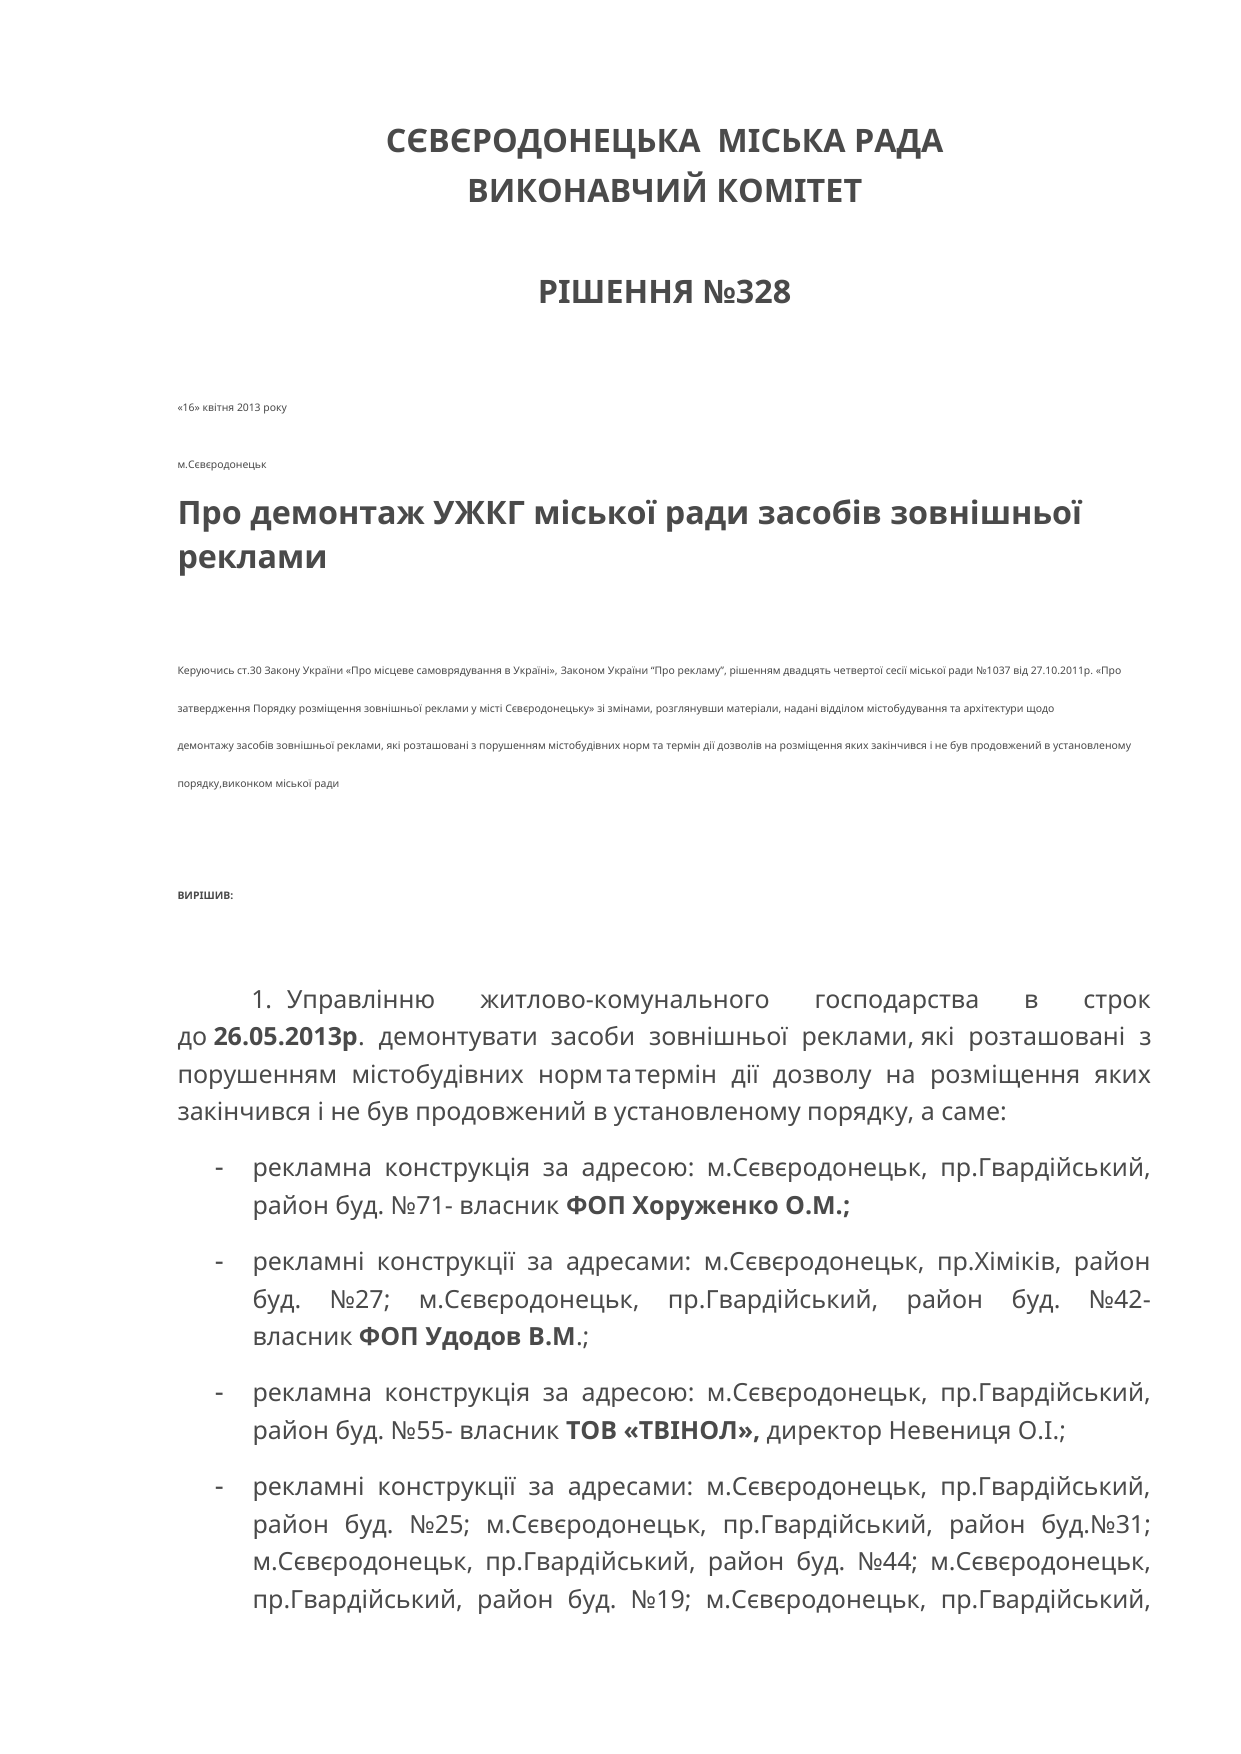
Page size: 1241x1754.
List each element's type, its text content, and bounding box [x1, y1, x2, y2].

text м.Сєвєродонецьк [177, 434, 1152, 471]
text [215, 1465, 1152, 1615]
text РІШЕННЯ №328 [177, 269, 1152, 313]
text ВИКОНАВЧИЙ КОМІТЕТ [177, 168, 1152, 212]
text ВИРІШИВ: [177, 865, 1152, 903]
text  рекламні конструкції за адресами: м.Сєвєродонецьк, пр.Хіміків, район буд. №27; м.Сєвєродонецьк, пр.Гвардійський, район буд. №42- власник ФОП Удодов В.М.; [215, 1240, 1152, 1353]
text Керуючись ст.30 Закону України «Про місцеве самоврядування в Україні», Законом України “Про рекламу”, рішенням двадцять четвертої сесії міської ради №1037 від 27.10.2011р. «Про затвердження Порядку розміщення зовнішньої реклами у місті Сєвєродонецьку» зі змінами, розглянувши матеріали, надані відділом містобудування та архітектури щодо демонтажу засобів зовнішньої реклами, які розташовані з порушенням містобудівних норм та термін дії дозволів на розміщення яких закінчився і не був продовжений в установленому порядку,виконком міської ради [177, 640, 1152, 790]
text «16» квітня 2013 року [177, 377, 1152, 415]
text 1. Управлінню житлово-комунального господарства в строк до 26.05.2013р. демонтувати засоби зовнішньої реклами, які розташовані з порушенням містобудівних норм та термін дії дозволу на розміщення яких закінчився і не був продовжений в установленому порядку, а саме: [177, 978, 1152, 1128]
text СЄВЄРОДОНЕЦЬКА МІСЬКА РАДА [177, 118, 1152, 162]
text  рекламна конструкція за адресою: м.Сєвєродонецьк, пр.Гвардійський, район буд. №71- власник ФОП Хоруженко О.М.; [215, 1147, 1152, 1222]
text Про демонтаж УЖКГ міської ради засобів зовнішньої реклами [177, 490, 1152, 578]
text  рекламна конструкція за адресою: м.Сєвєродонецьк, пр.Гвардійський, район буд. №55- власник ТОВ «ТВІНОЛ», директор Невениця О.І.; [215, 1372, 1152, 1447]
